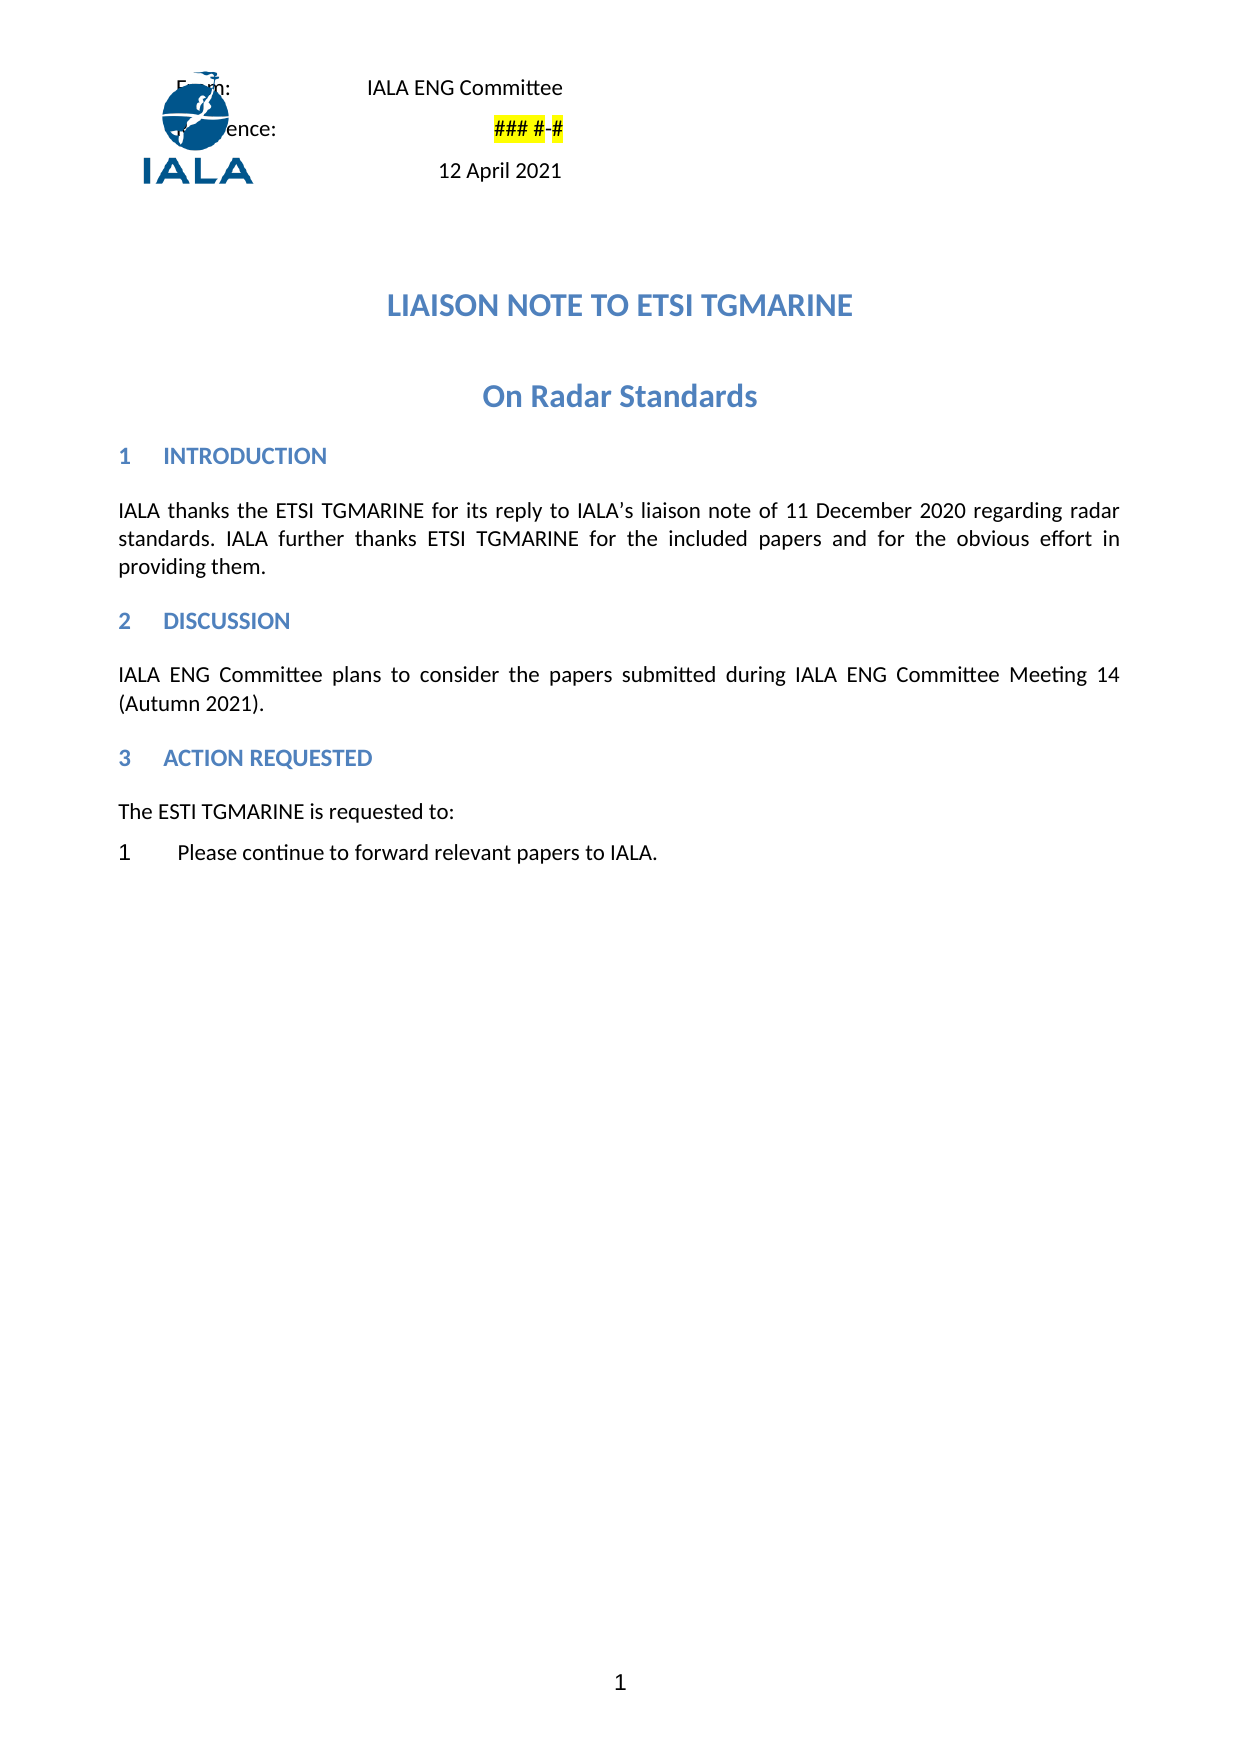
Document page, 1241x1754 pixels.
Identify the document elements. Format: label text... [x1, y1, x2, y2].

text The ESTI TGMARINE is requested to: [118, 797, 1122, 825]
subtitle DISCUSSION [118, 605, 1122, 636]
text IALA ENG Committee plans to consider the papers submitted during IALA ENG Committee Meeting 14 (Autumn 2021). [118, 661, 1122, 717]
subtitle ACTION REQUESTED [118, 742, 1122, 772]
picture [118, 59, 272, 209]
subtitle INTRODUCTION [118, 441, 1122, 471]
list Please continue to forward relevant papers to IALA. [118, 838, 1122, 866]
text IALA thanks the ETSI TGMARINE for its reply to IALA’s liaison note of 11 December 2020 regarding radar standards. IALA further thanks ETSI TGMARINE for the included papers and for the obvious effort in providing them. [118, 496, 1122, 580]
title On Radar Standards [118, 375, 1122, 416]
title LIAISON NOTE TO ETSI TGMARINE [118, 284, 1122, 325]
